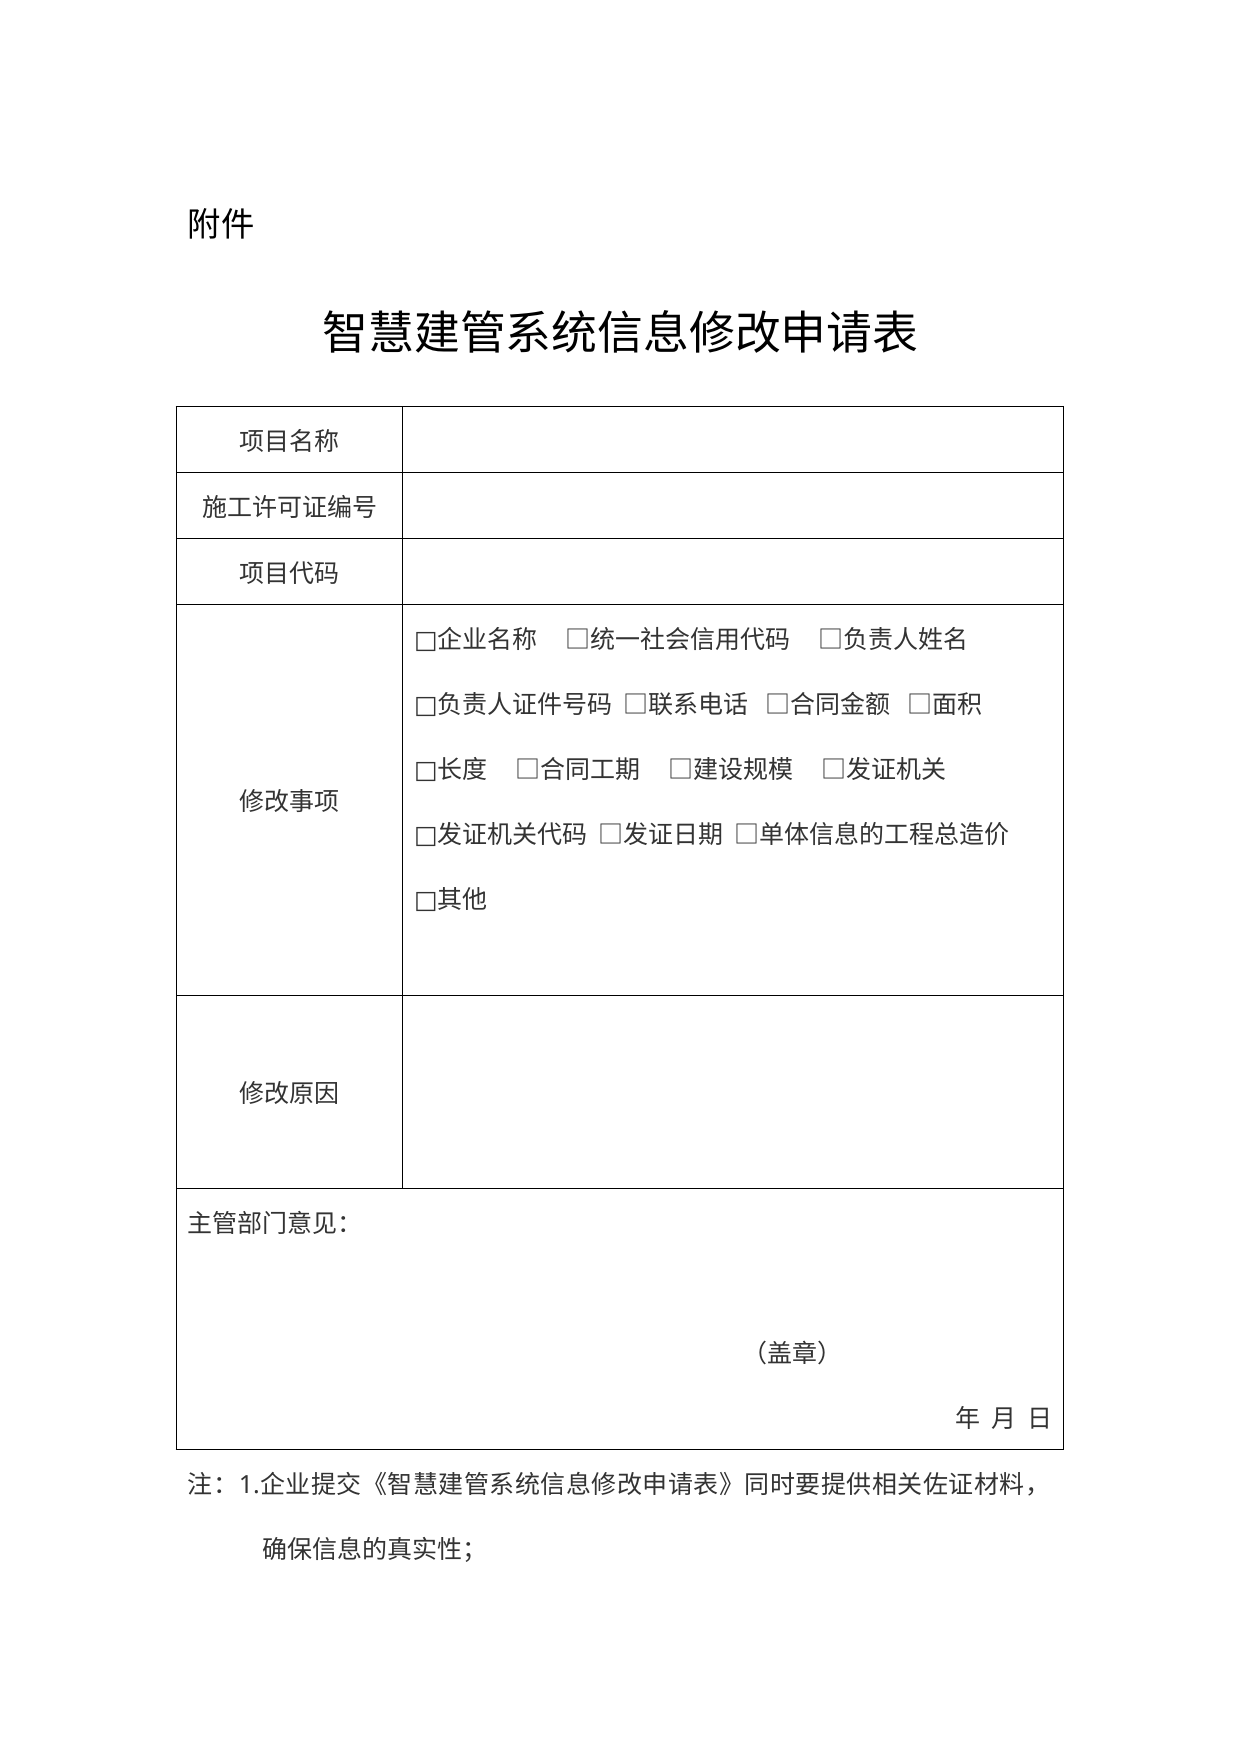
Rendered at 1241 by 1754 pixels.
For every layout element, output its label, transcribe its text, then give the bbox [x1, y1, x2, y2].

table_cell 修改事项 [177, 605, 402, 995]
subtitle 智慧建管系统信息修改申请表 [187, 281, 1053, 379]
list 注：1.企业提交《智慧建管系统信息修改申请表》同时要提供相关佐证材料，确保信息的真实性； [187, 1450, 1053, 1580]
table_cell 修改原因 [177, 996, 402, 1188]
subtitle 附件 [187, 189, 1053, 254]
table_cell [403, 473, 1063, 538]
table_cell □企业名称 □统一社会信用代码 □负责人姓名 □负责人证件号码 □联系电话 □合同金额 □面积 □长度 □合同工期 □建设规模 □发证机关 □发证机关代码 □发证日期 □单体信息的工程总造价 □其他 [403, 605, 1063, 995]
table_cell 施工许可证编号 [177, 473, 402, 538]
table_cell [403, 996, 1063, 1188]
table_cell 主管部门意见： （盖章） 年 月 日 [177, 1189, 1063, 1449]
table_header 项目名称 [177, 407, 402, 472]
table_cell [403, 539, 1063, 604]
table_cell 项目代码 [177, 539, 402, 604]
table_header [403, 407, 1063, 472]
